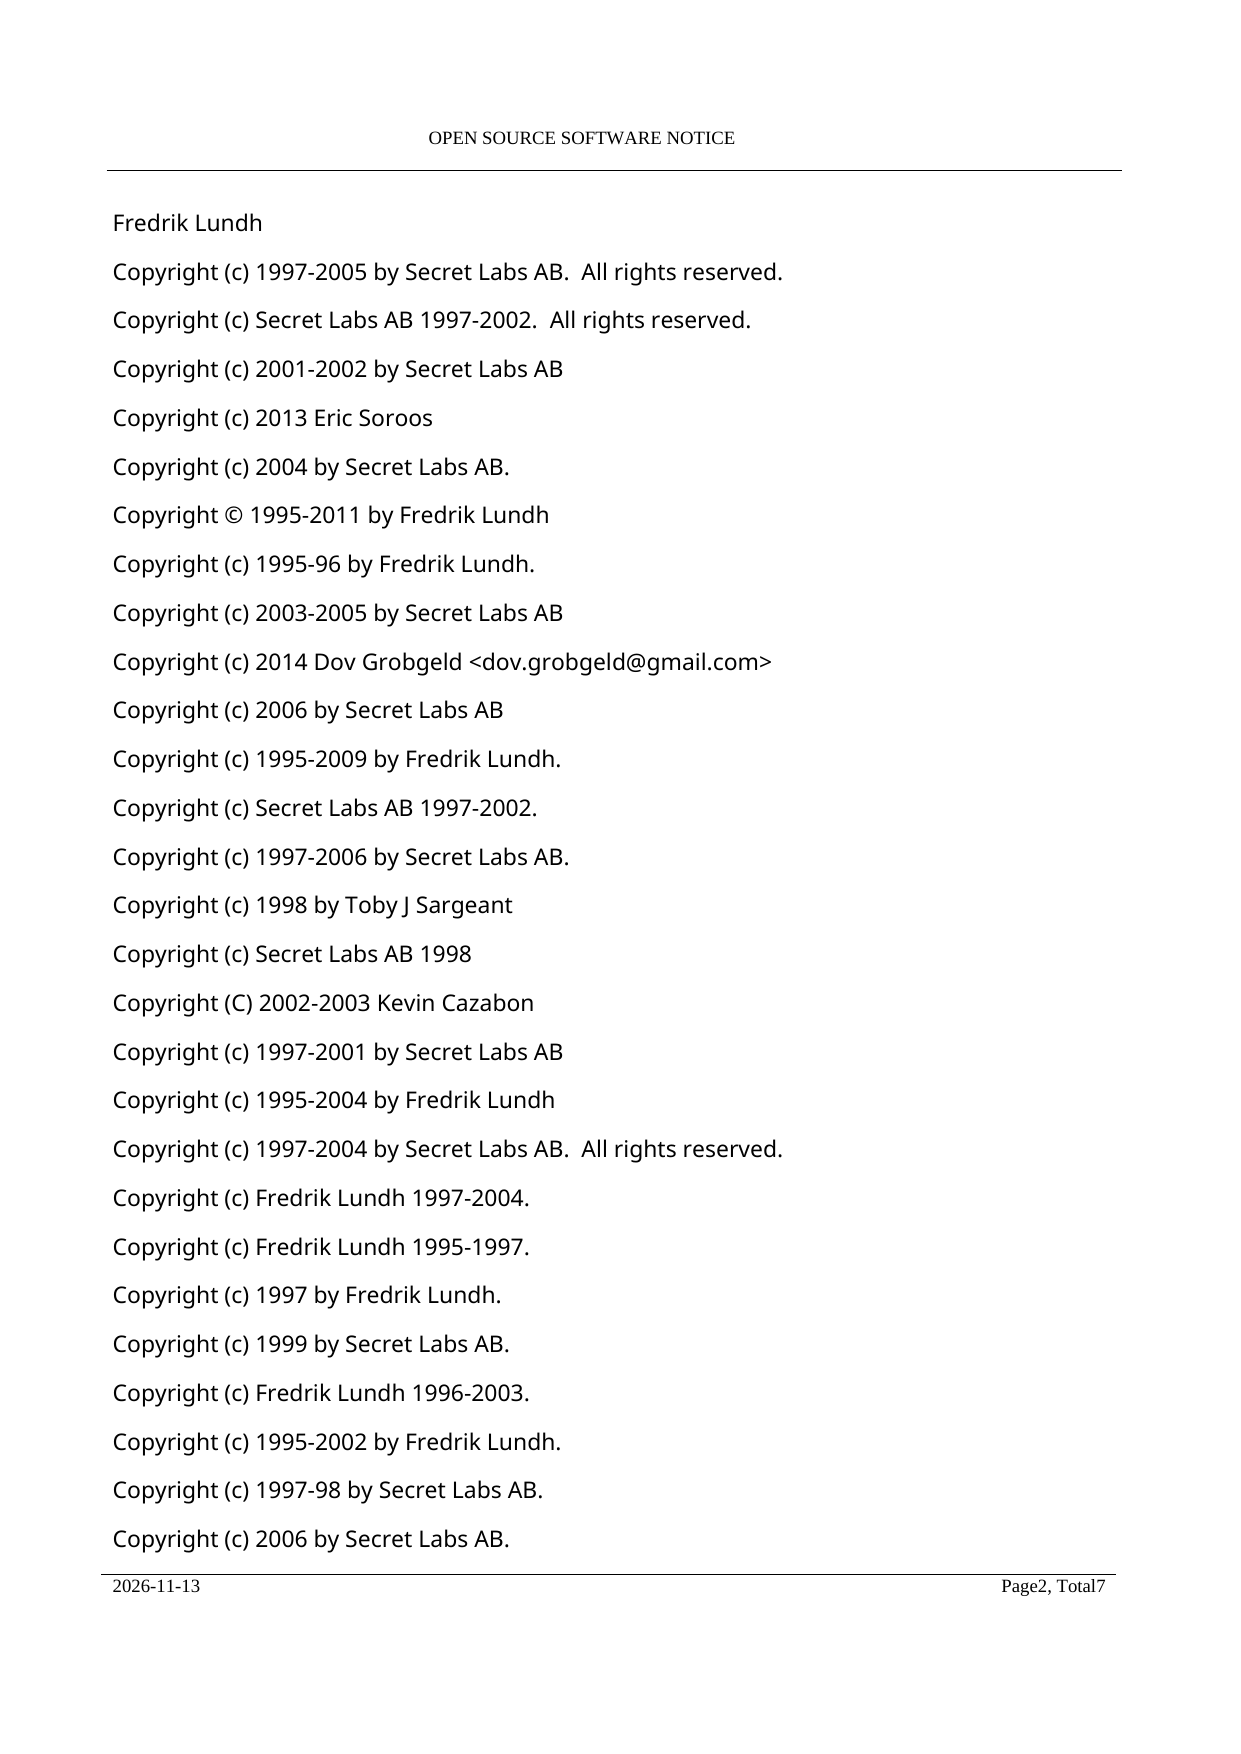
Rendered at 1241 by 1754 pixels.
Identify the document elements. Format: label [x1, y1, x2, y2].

text [112, 206, 1128, 1555]
